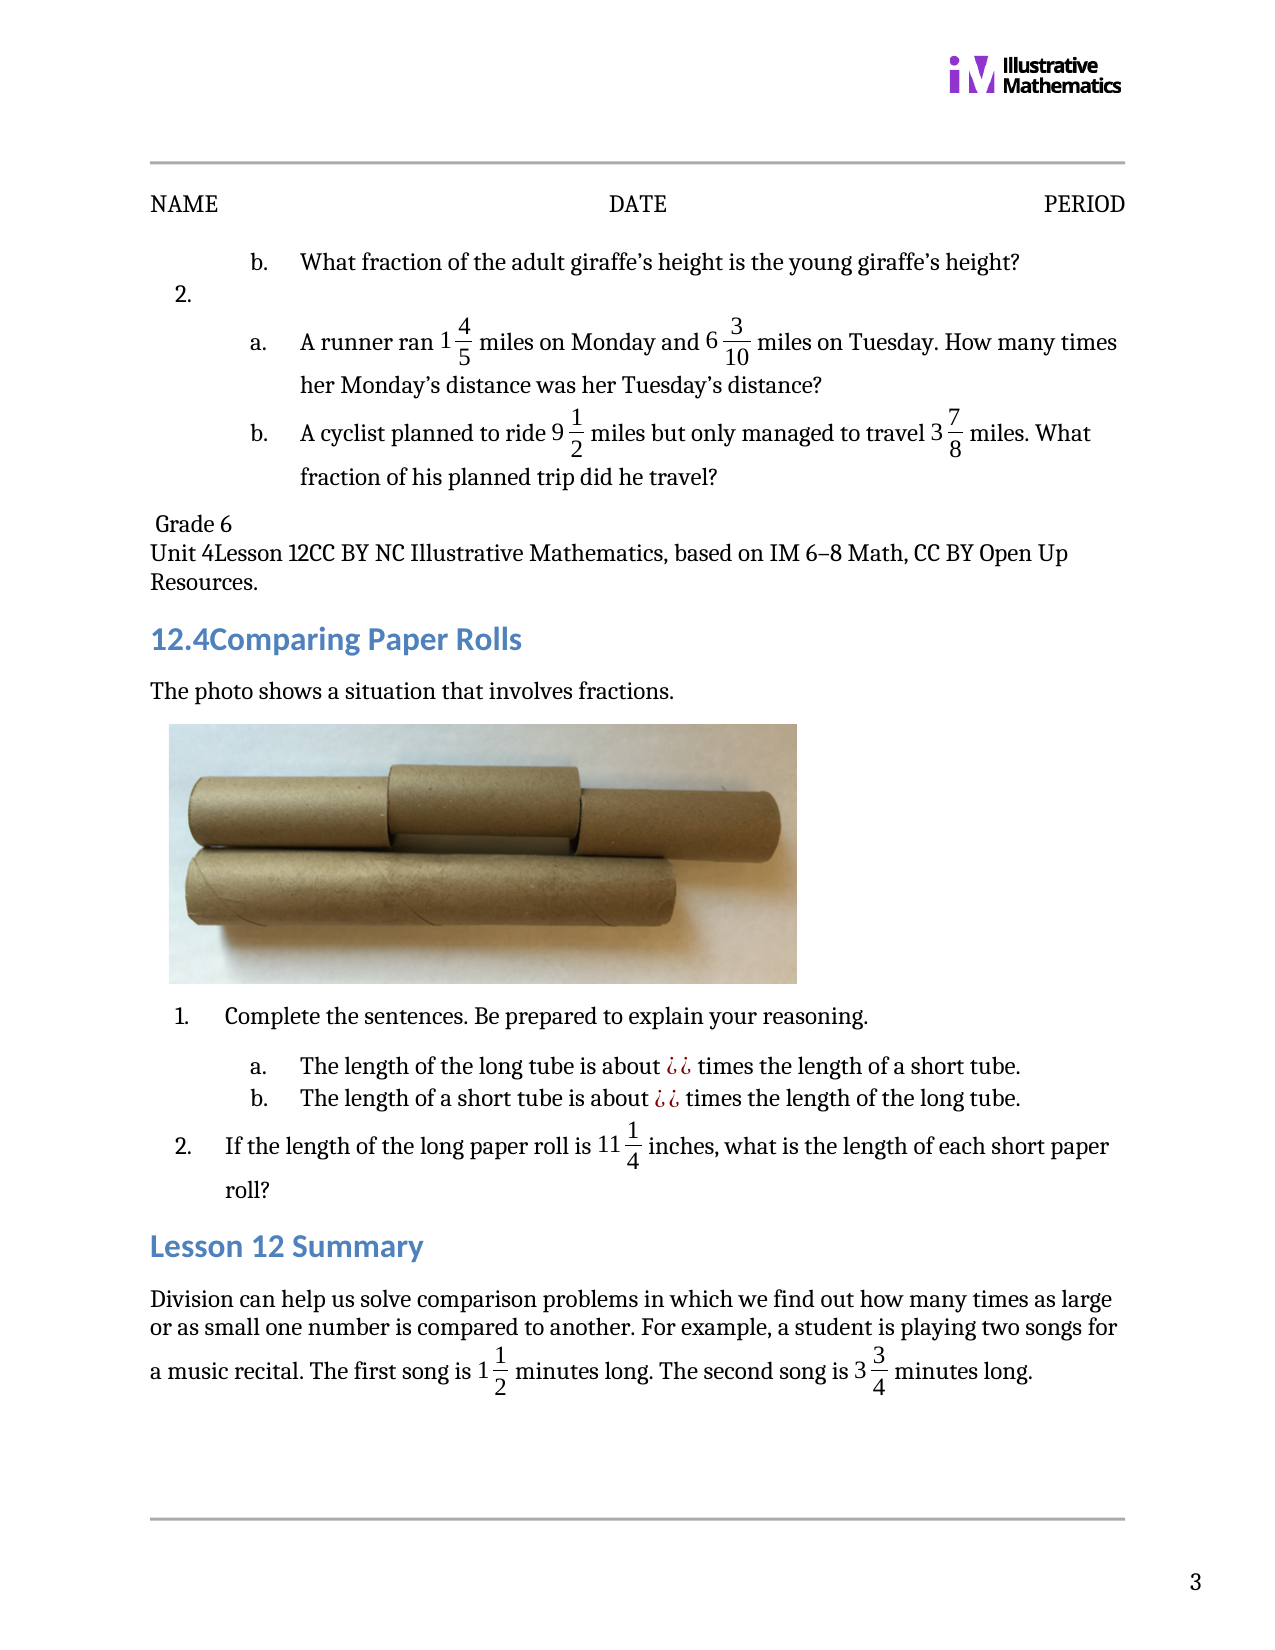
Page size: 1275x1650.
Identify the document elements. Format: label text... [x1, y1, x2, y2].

text Grade 6 Unit 4Lesson 12CC BY NC Illustrative Mathematics, based on IM 6–8 Math, CC BY Open Up Resources. [150, 510, 1125, 597]
text Division can help us solve comparison problems in which we find out how many times as large or as small one number is compared to another. For example, a student is playing two songs for a music recital. The first song is minutes long. The second song is minutes long. [150, 1284, 1125, 1401]
list A cyclist planned to ride miles but only managed to travel miles. What fraction of his planned trip did he travel? [250, 404, 1125, 492]
picture [168, 724, 797, 984]
list What fraction of the adult giraffe’s height is the young giraffe’s height? [250, 247, 1125, 276]
list A runner ran miles on Monday and miles on Tuesday. How many times her Monday’s distance was her Tuesday’s distance? [250, 312, 1125, 400]
list If the length of the long paper roll is inches, what is the length of each short paper roll? [175, 1117, 1125, 1204]
subtitle 12.4Comparing Paper Rolls [150, 617, 1125, 658]
list The length of a short tube is about times the length of the long tube. [250, 1084, 1125, 1113]
list The length of the long tube is about times the length of a short tube. [250, 1052, 1125, 1080]
subtitle Lesson 12 Summary [150, 1225, 1125, 1266]
text The photo shows a situation that involves fractions. [150, 677, 1125, 706]
list Complete the sentences. Be prepared to explain your reasoning. [175, 1002, 1125, 1031]
picture [949, 55, 1121, 93]
